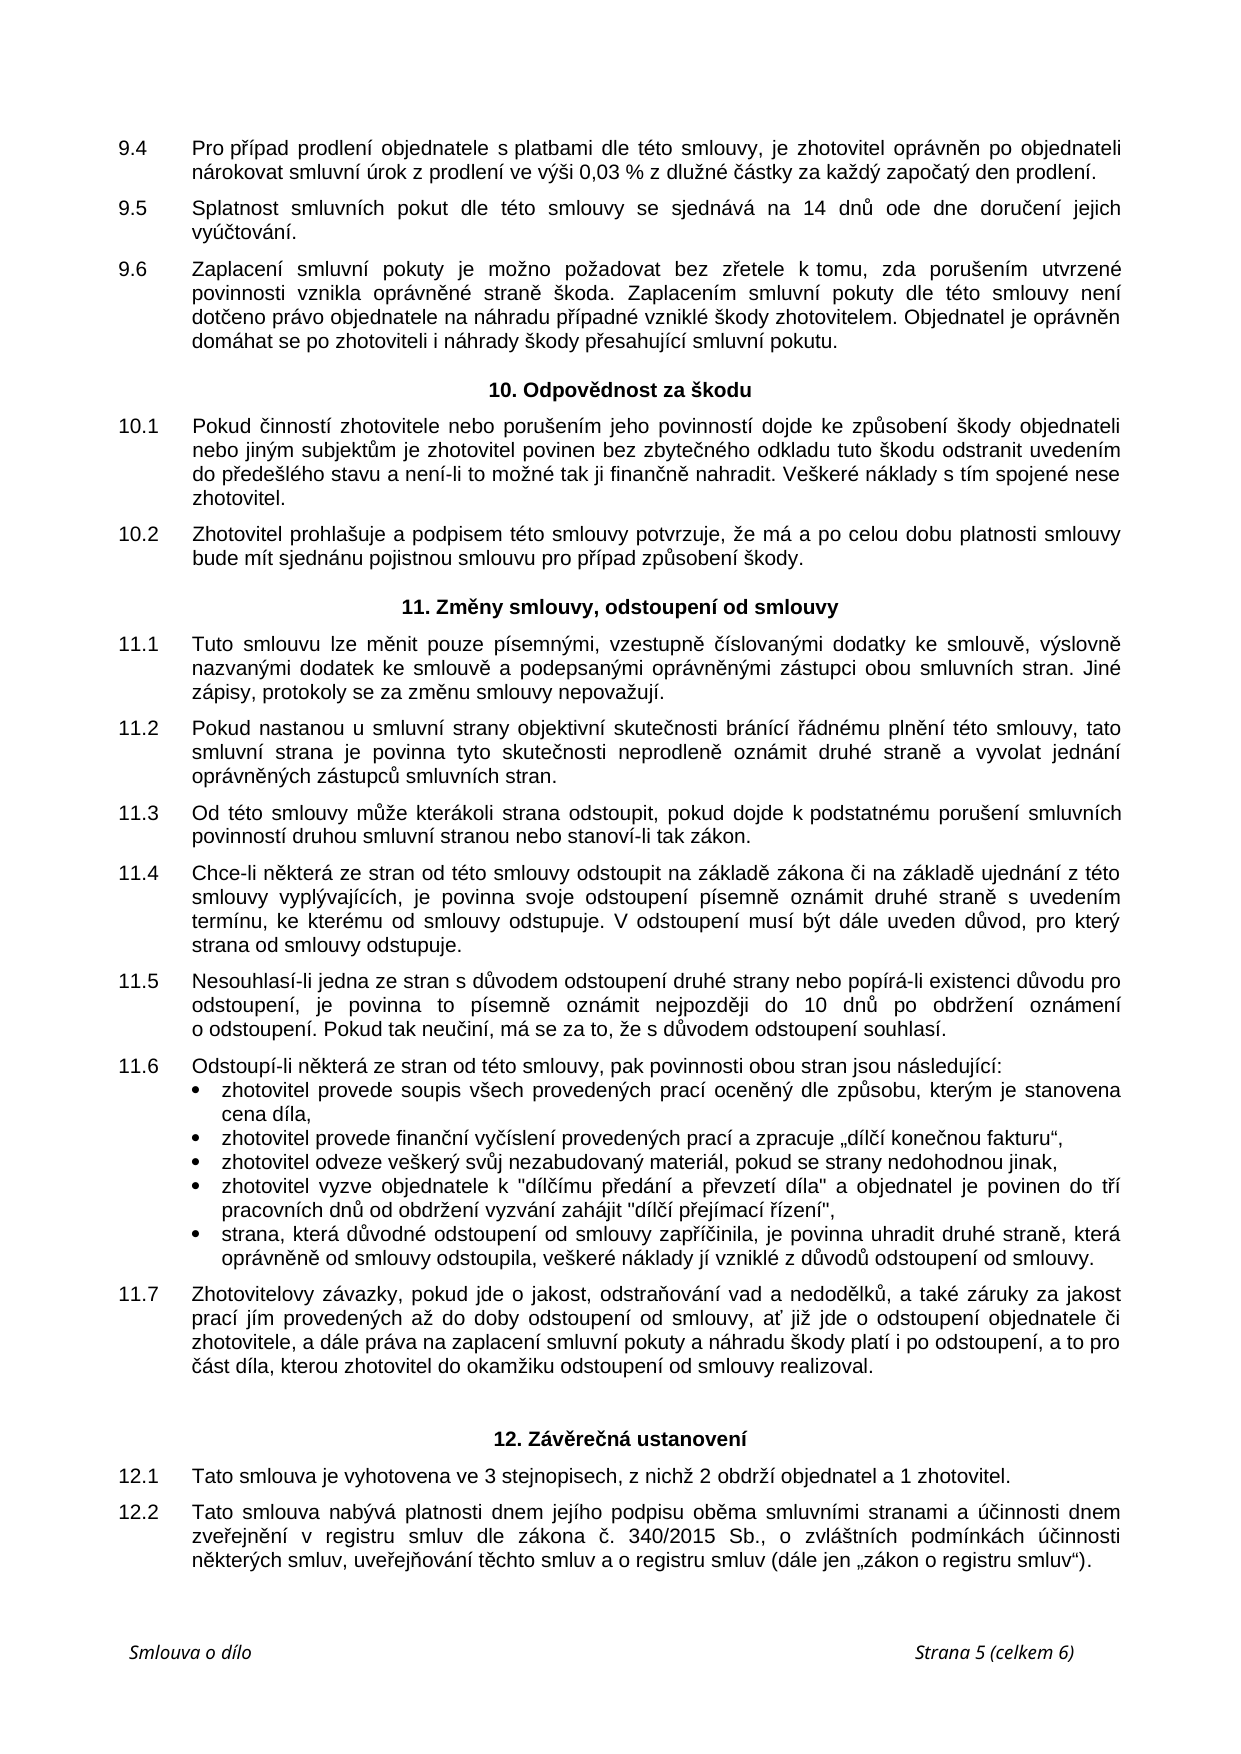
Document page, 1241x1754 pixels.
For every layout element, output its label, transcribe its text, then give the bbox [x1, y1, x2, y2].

text 9.4 Pro případ prodlení objednatele s platbami dle této smlouvy, je zhotovitel oprávněn po objednateli nárokovat smluvní úrok z prodlení ve výši 0,03 % z dlužné částky za každý započatý den prodlení. [118, 136, 1122, 184]
text 10.2 Zhotovitel prohlašuje a podpisem této smlouvy potvrzuje, že má a po celou dobu platnosti smlouvy bude mít sjednánu pojistnou smlouvu pro případ způsobení škody. [118, 522, 1122, 570]
list strana, která důvodné odstoupení od smlouvy zapříčinila, je povinna uhradit druhé straně, která oprávněně od smlouvy odstoupila, veškeré náklady jí vzniklé z důvodů odstoupení od smlouvy. [192, 1222, 1122, 1270]
text 11.1 Tuto smlouvu lze měnit pouze písemnými, vzestupně číslovanými dodatky ke smlouvě, výslovně nazvanými dodatek ke smlouvě a podepsanými oprávněnými zástupci obou smluvních stran. Jiné zápisy, protokoly se za změnu smlouvy nepovažují. [118, 632, 1122, 703]
text 12. Závěrečná ustanovení [118, 1427, 1122, 1451]
text 10.1 Pokud činností zhotovitele nebo porušením jeho povinností dojde ke způsobení škody objednateli nebo jiným subjektům je zhotovitel povinen bez zbytečného odkladu tuto škodu odstranit uvedením do předešlého stavu a není-li to možné tak ji finančně nahradit. Veškeré náklady s tím spojené nese zhotovitel. [118, 414, 1122, 510]
list zhotovitel provede soupis všech provedených prací oceněný dle způsobu, kterým je stanovena cena díla, [192, 1077, 1122, 1126]
text 11.3 Od této smlouvy může kterákoli strana odstoupit, pokud dojde k podstatnému porušení smluvních povinností druhou smluvní stranou nebo stanoví-li tak zákon. [118, 800, 1122, 848]
text 12.2 Tato smlouva nabývá platnosti dnem jejího podpisu oběma smluvními stranami a účinnosti dnem zveřejnění v registru smluv dle zákona č. 340/2015 Sb., o zvláštních podmínkách účinnosti některých smluv, uveřejňování těchto smluv a o registru smluv (dále jen „zákon o registru smluv“). [118, 1500, 1122, 1572]
text 12.1 Tato smlouva je vyhotovena ve 3 stejnopisech, z nichž 2 obdrží objednatel a 1 zhotovitel. [118, 1463, 1122, 1487]
text 11. Změny smlouvy, odstoupení od smlouvy [118, 595, 1122, 619]
text 9.5 Splatnost smluvních pokut dle této smlouvy se sjednává na 14 dnů ode dne doručení jejich vyúčtování. [118, 196, 1122, 244]
text 11.5 Nesouhlasí-li jedna ze stran s důvodem odstoupení druhé strany nebo popírá-li existenci důvodu pro odstoupení, je povinna to písemně oznámit nejpozději do 10 dnů po obdržení oznámení o odstoupení. Pokud tak neučiní, má se za to, že s důvodem odstoupení souhlasí. [118, 969, 1122, 1041]
list zhotovitel provede finanční vyčíslení provedených prací a zpracuje „dílčí konečnou fakturu“, [192, 1126, 1122, 1149]
text 11.6 Odstoupí-li některá ze stran od této smlouvy, pak povinnosti obou stran jsou následující: [118, 1053, 1122, 1077]
subtitle 10. Odpovědnost za škodu [118, 377, 1122, 401]
list zhotovitel odveze veškerý svůj nezabudovaný materiál, pokud se strany nedohodnou jinak, [192, 1149, 1122, 1174]
text 9.6 Zaplacení smluvní pokuty je možno požadovat bez zřetele k tomu, zda porušením utvrzené povinnosti vznikla oprávněné straně škoda. Zaplacením smluvní pokuty dle této smlouvy není dotčeno právo objednatele na náhradu případné vzniklé škody zhotovitelem. Objednatel je oprávněn domáhat se po zhotoviteli i náhrady škody přesahující smluvní pokutu. [118, 257, 1122, 352]
text 11.2 Pokud nastanou u smluvní strany objektivní skutečnosti bránící řádnému plnění této smlouvy, tato smluvní strana je povinna tyto skutečnosti neprodleně oznámit druhé straně a vyvolat jednání oprávněných zástupců smluvních stran. [118, 716, 1122, 788]
text 11.4 Chce-li některá ze stran od této smlouvy odstoupit na základě zákona či na základě ujednání z této smlouvy vyplývajících, je povinna svoje odstoupení písemně oznámit druhé straně s uvedením termínu, ke kterému od smlouvy odstupuje. V odstoupení musí být dále uveden důvod, pro který strana od smlouvy odstupuje. [118, 861, 1122, 957]
list zhotovitel vyzve objednatele k "dílčímu předání a převzetí díla" a objednatel je povinen do tří pracovních dnů od obdržení vyzvání zahájit "dílčí přejímací řízení", [192, 1174, 1122, 1222]
text 11.7 Zhotovitelovy závazky, pokud jde o jakost, odstraňování vad a nedodělků, a také záruky za jakost prací jím provedených až do doby odstoupení od smlouvy, ať již jde o odstoupení objednatele či zhotovitele, a dále práva na zaplacení smluvní pokuty a náhradu škody platí i po odstoupení, a to pro část díla, kterou zhotovitel do okamžiku odstoupení od smlouvy realizoval. [118, 1282, 1122, 1378]
